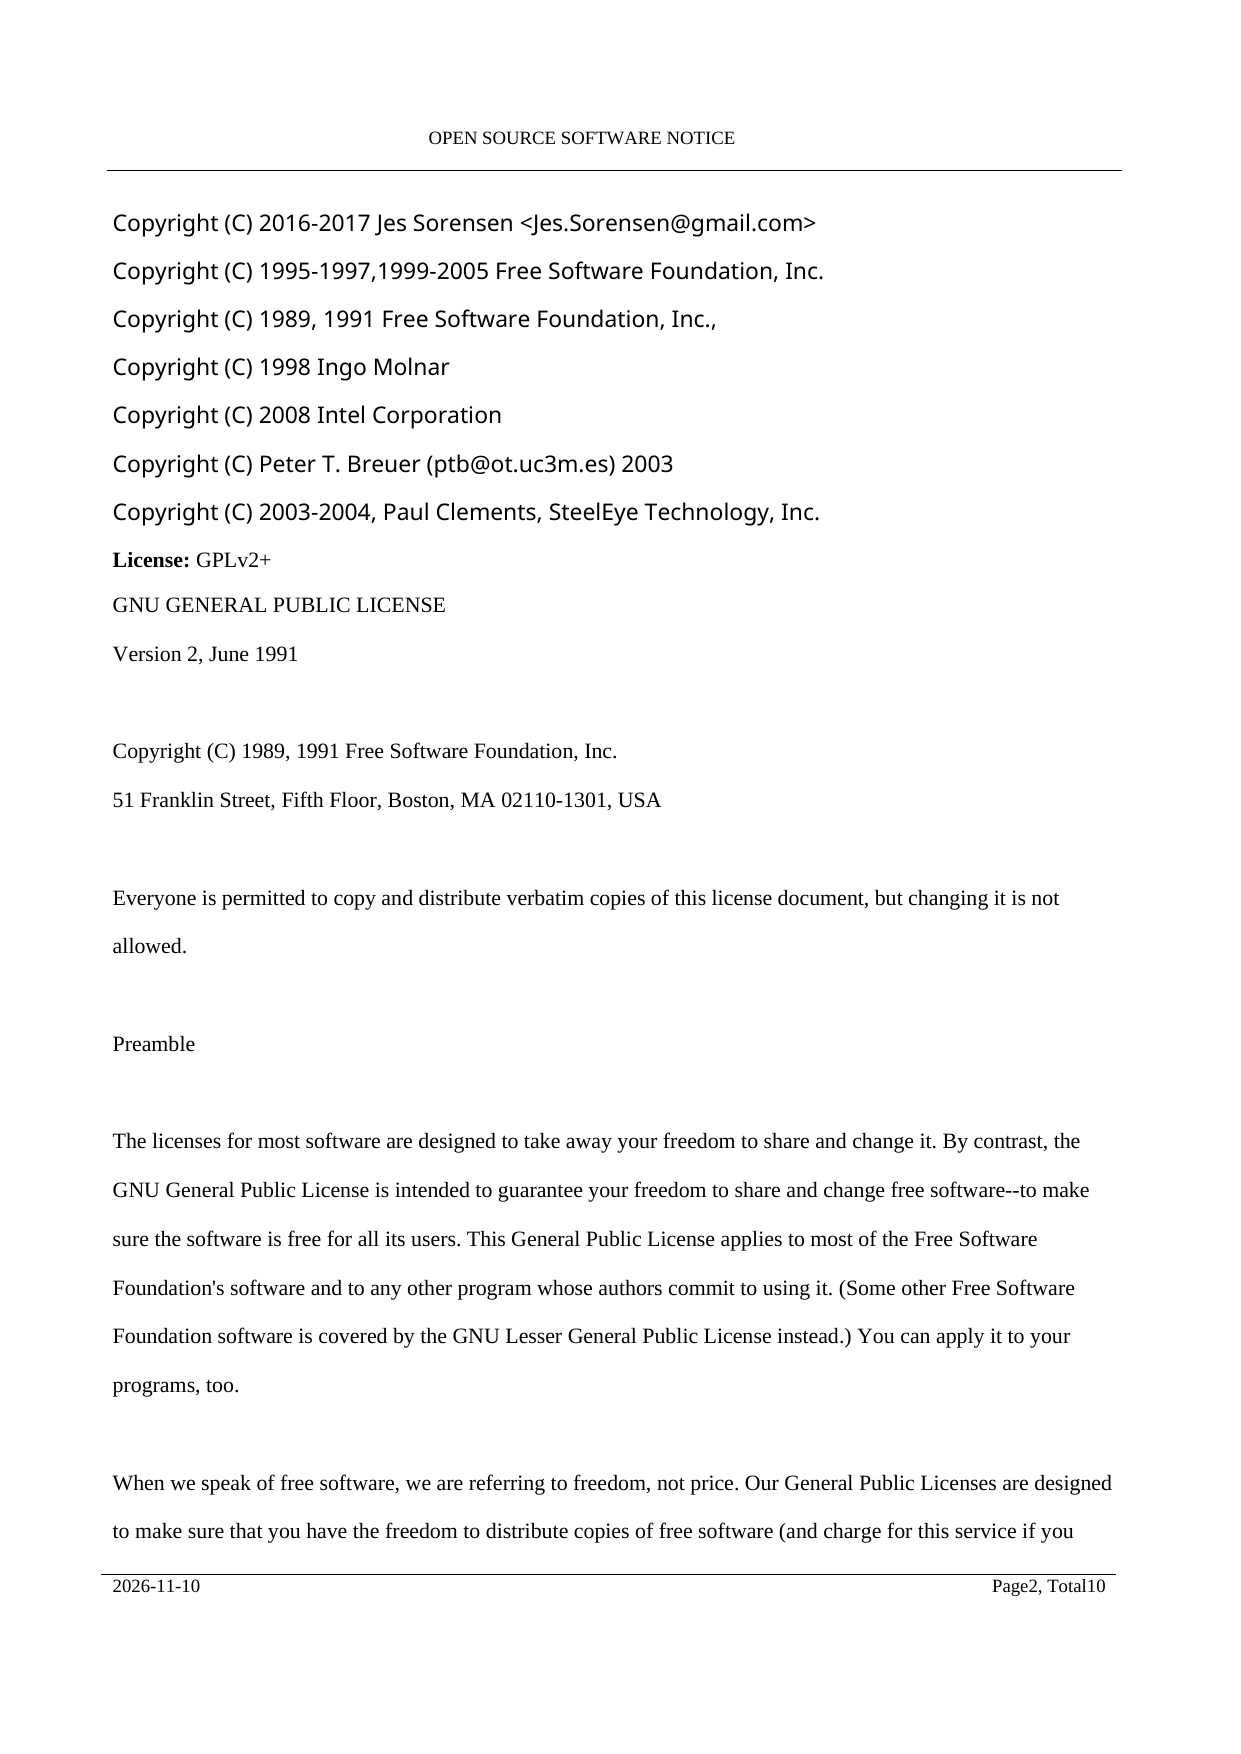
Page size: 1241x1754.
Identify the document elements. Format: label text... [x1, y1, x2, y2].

text Copyright (C) 2016-2017 Jes Sorensen <Jes.Sorensen@gmail.com> [112, 206, 1128, 239]
text Copyright (C) Peter T. Breuer (ptb@ot.uc3m.es) 2003 [112, 447, 1128, 479]
text License: GPLv2+ [112, 543, 1128, 576]
text Copyright (C) 2008 Intel Corporation [112, 399, 1128, 431]
text Copyright (C) 1995-1997,1999-2005 Free Software Foundation, Inc. [112, 254, 1128, 287]
text Copyright (C) 1989, 1991 Free Software Foundation, Inc., [112, 303, 1128, 335]
text Copyright (C) 1998 Ingo Molnar [112, 351, 1128, 383]
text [112, 588, 1128, 1547]
text Copyright (C) 2003-2004, Paul Clements, SteelEye Technology, Inc. [112, 495, 1128, 528]
